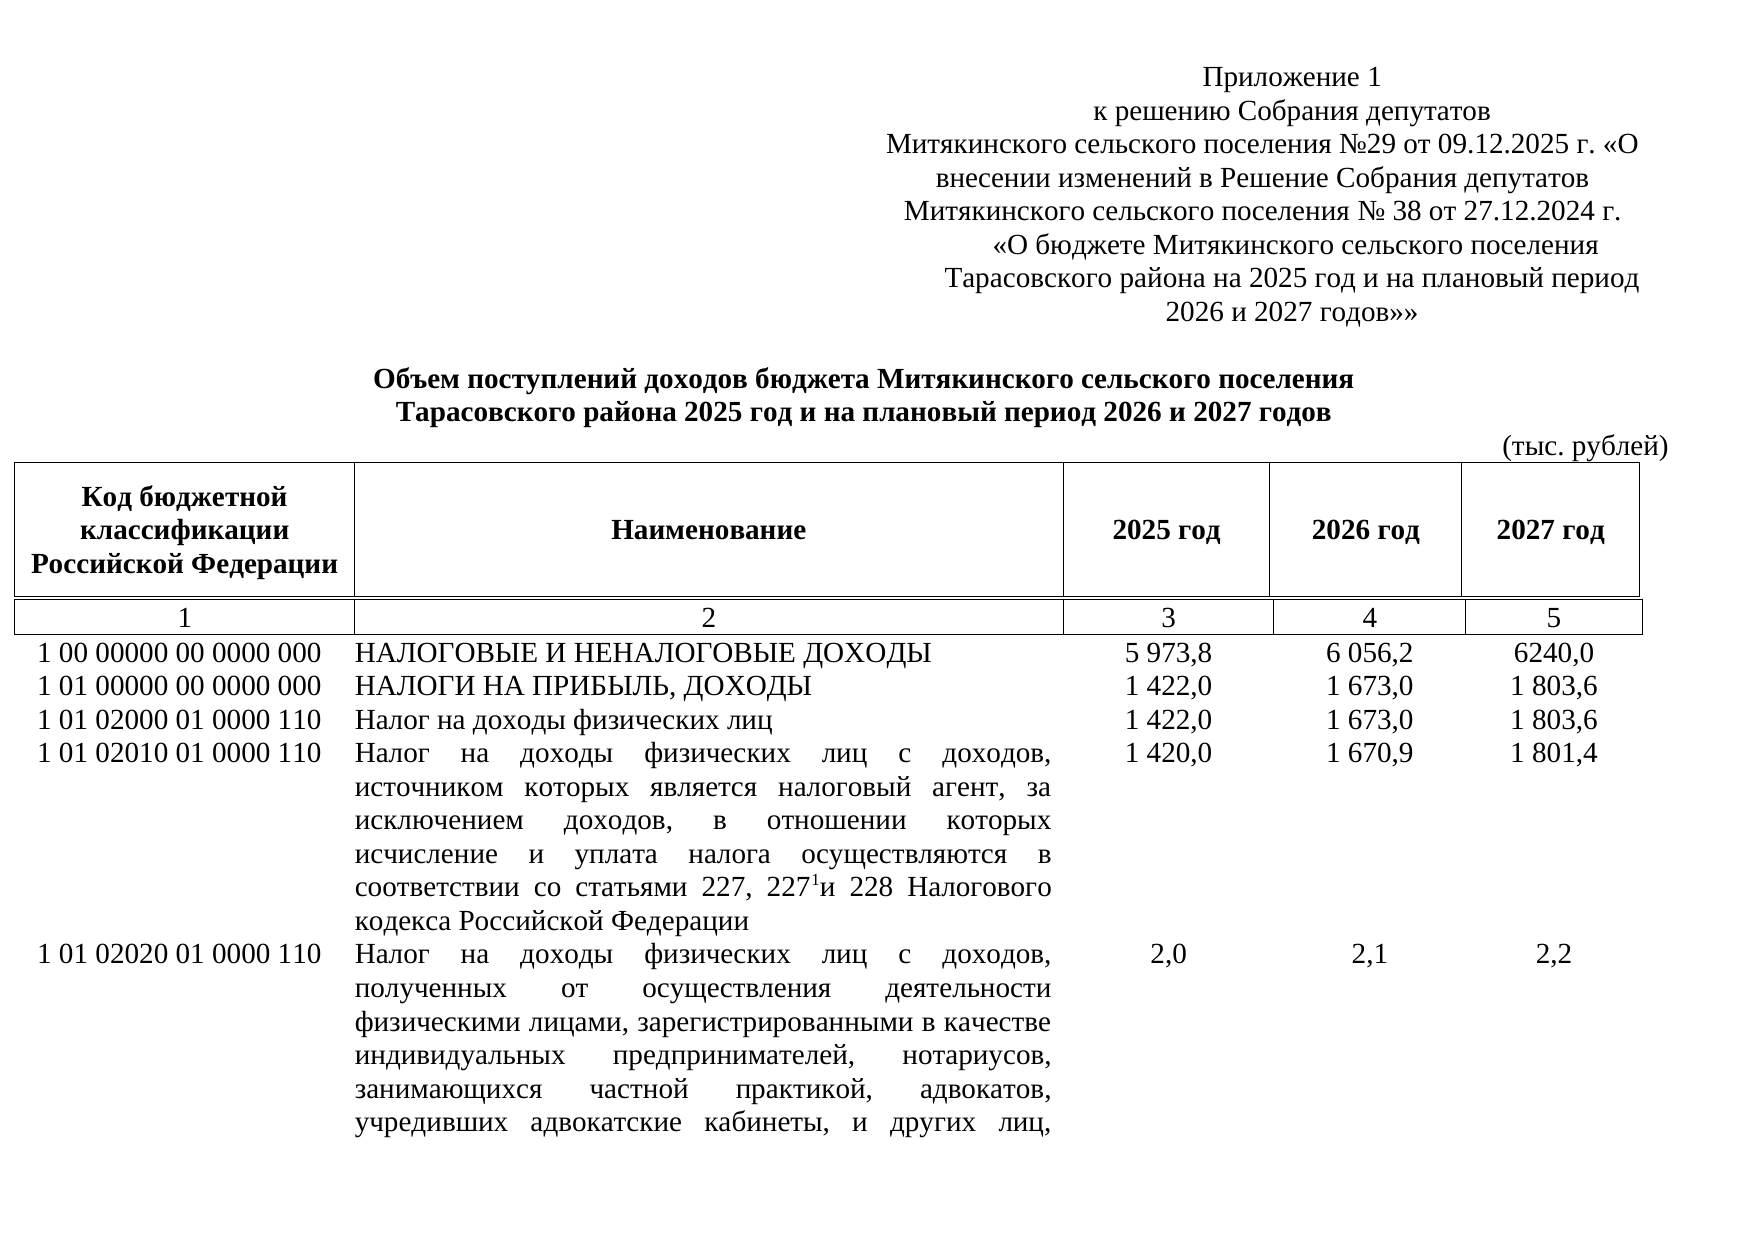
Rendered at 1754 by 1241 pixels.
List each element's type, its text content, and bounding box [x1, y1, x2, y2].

table_cell 1 422,0 [1063, 702, 1273, 735]
table_cell 1 01 02000 01 0000 110 [15, 702, 343, 735]
table_header 2026 год [1270, 463, 1461, 596]
table_cell 2,1 [1274, 937, 1466, 1138]
table_cell 1 01 00000 00 0000 000 [15, 668, 343, 702]
text Митякинского сельского поселения №29 от 09.12.2025 г. «О внесении изменений в Решение Собрания депутатов Митякинского сельского поселения № 38 от 27.12.2024 г. [856, 126, 1668, 227]
table_cell 6240,0 [1466, 635, 1642, 668]
table_cell 2,0 [1063, 937, 1273, 1138]
table_header 2 [355, 600, 1063, 634]
table_cell 1 801,4 [1466, 735, 1642, 937]
text к решению Собрания депутатов [916, 93, 1668, 126]
table_cell 1 422,0 [1063, 668, 1273, 702]
table_cell 2,2 [1466, 937, 1642, 1138]
table_header 2027 год [1462, 463, 1639, 596]
table_header 4 [1274, 600, 1465, 634]
text «О бюджете Митякинского сельского поселения Тарасовского района на 2025 год и на плановый период 2026 и 2027 годов»» [916, 227, 1668, 327]
table_cell 1 420,0 [1063, 735, 1273, 937]
table_cell 1 803,6 [1466, 668, 1642, 702]
text Объем поступлений доходов бюджета Митякинского сельского поселения Тарасовского района 2025 год и на плановый период 2026 и 2027 годов [59, 361, 1668, 428]
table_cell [343, 937, 1063, 1138]
table_cell 1 673,0 [1274, 702, 1466, 735]
table_cell НАЛОГОВЫЕ И НЕНАЛОГОВЫЕ ДОХОДЫ [343, 635, 1063, 668]
table_header Код бюджетной классификации Российской Федерации [15, 463, 354, 596]
table_cell Налог на доходы физических лиц [343, 702, 1063, 735]
table_cell НАЛОГИ НА ПРИБЫЛЬ, ДОХОДЫ [343, 668, 1063, 702]
table_cell 1 00 00000 00 0000 000 [15, 635, 343, 668]
table_header Наименование [355, 463, 1063, 596]
table_cell Налог на доходы физических лиц с доходов, источником которых является налоговый агент, за исключением доходов, в отношении которых исчисление и уплата налога осуществляются в соответствии со статьями 227, 2271и 228 Налогового кодекса Российской Федерации [343, 735, 1063, 937]
table_cell 1 673,0 [1274, 668, 1466, 702]
text Приложение 1 [916, 59, 1668, 93]
table_cell 1 803,6 [1466, 702, 1642, 735]
table_header 2025 год [1064, 463, 1269, 596]
table_cell 1 670,9 [1274, 735, 1466, 937]
table_header 1 [15, 600, 354, 634]
table_header 3 [1064, 600, 1273, 634]
table_cell 5 973,8 [1063, 635, 1273, 668]
table_header 5 [1466, 600, 1642, 634]
table_cell 1 01 02020 01 0000 110 [15, 937, 343, 1138]
table_cell 1 01 02010 01 0000 110 [15, 735, 343, 937]
text (тыс. рублей) [59, 428, 1668, 462]
table_cell 6 056,2 [1274, 635, 1466, 668]
